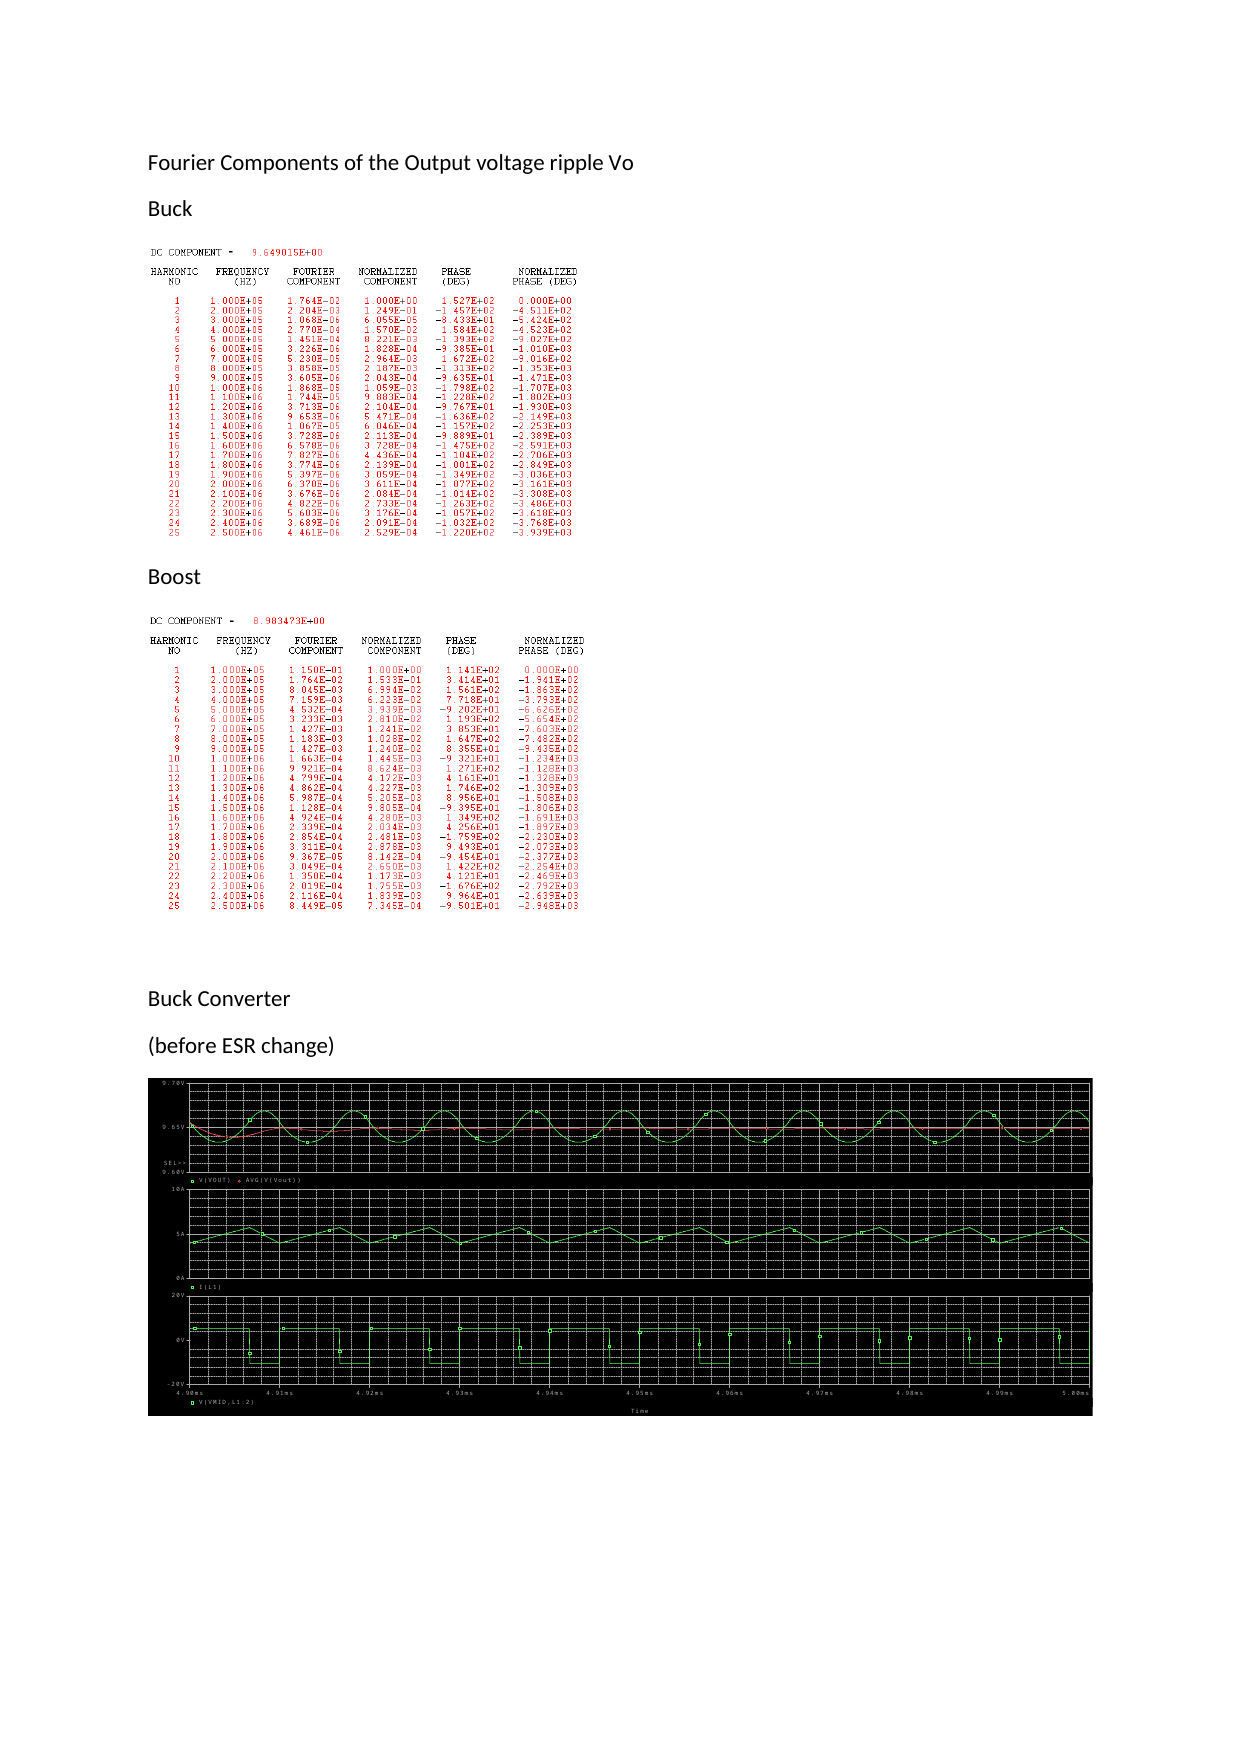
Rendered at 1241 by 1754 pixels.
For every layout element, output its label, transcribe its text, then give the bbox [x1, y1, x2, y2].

text Boost [148, 562, 1093, 590]
picture [147, 608, 593, 919]
text Fourier Components of the Output voltage ripple Vo [148, 148, 1093, 176]
picture [147, 241, 594, 544]
text (before ESR change) [148, 1031, 1093, 1059]
text Buck [148, 194, 1093, 222]
text Buck Converter [148, 984, 1093, 1013]
